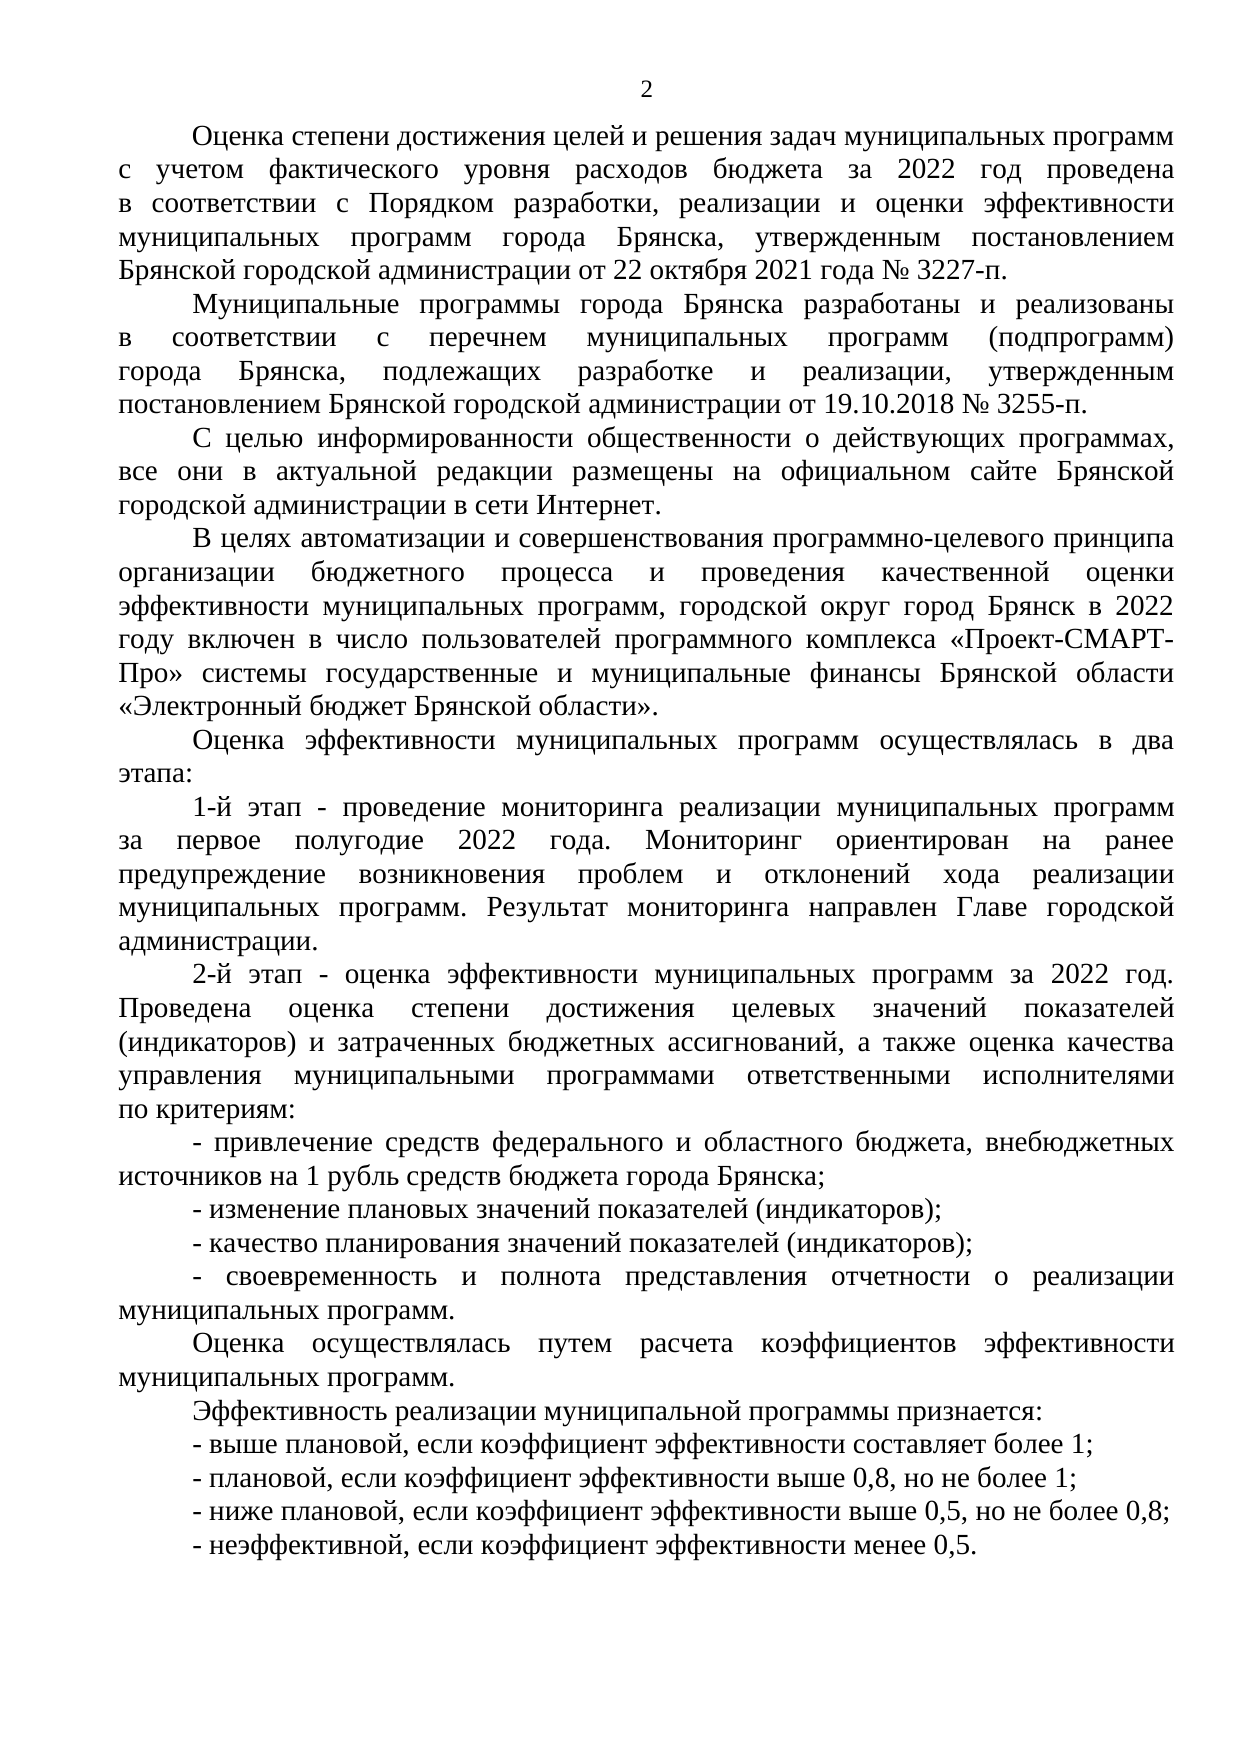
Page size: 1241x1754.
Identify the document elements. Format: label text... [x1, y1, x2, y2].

text - выше плановой, если коэффициент эффективности составляет более 1; [118, 1426, 1175, 1460]
text - привлечение средств федерального и областного бюджета, внебюджетных источников на 1 рубль средств бюджета города Брянска; [118, 1124, 1175, 1191]
text 2-й этап - оценка эффективности муниципальных программ за 2022 год. Проведена оценка степени достижения целевых значений показателей (индикаторов) и затраченных бюджетных ассигнований, а также оценка качества управления муниципальными программами ответственными исполнителями по критериям: [118, 957, 1175, 1124]
text 1-й этап - проведение мониторинга реализации муниципальных программ за первое полугодие 2022 года. Мониторинг ориентирован на ранее предупреждение возникновения проблем и отклонений хода реализации муниципальных программ. Результат мониторинга направлен Главе городской администрации. [118, 789, 1175, 957]
text Эффективность реализации муниципальной программы признается: [118, 1393, 1175, 1426]
text - неэффективной, если коэффициент эффективности менее 0,5. [118, 1527, 1175, 1560]
text - плановой, если коэффициент эффективности выше 0,8, но не более 1; [118, 1460, 1175, 1493]
text Оценка эффективности муниципальных программ осуществлялась в два этапа: [118, 722, 1175, 789]
text - ниже плановой, если коэффициент эффективности выше 0,5, но не более 0,8; [118, 1493, 1175, 1527]
text С целью информированности общественности о действующих программах, все они в актуальной редакции размещены на официальном сайте Брянской городской администрации в сети Интернет. [118, 420, 1175, 521]
text Оценка осуществлялась путем расчета коэффициентов эффективности муниципальных программ. [118, 1326, 1175, 1393]
text В целях автоматизации и совершенствования программно-целевого принципа организации бюджетного процесса и проведения качественной оценки эффективности муниципальных программ, городской округ город Брянск в 2022 году включен в число пользователей программного комплекса «Проект-СМАРТ-Про» системы государственные и муниципальные финансы Брянской области «Электронный бюджет Брянской области». [118, 521, 1175, 722]
text - своевременность и полнота представления отчетности о реализации муниципальных программ. [118, 1258, 1175, 1326]
text - качество планирования значений показателей (индикаторов); [118, 1225, 1175, 1258]
text Муниципальные программы города Брянска разработаны и реализованы в соответствии с перечнем муниципальных программ (подпрограмм) города Брянска, подлежащих разработке и реализации, утвержденным постановлением Брянской городской администрации от 19.10.2018 № 3255-п. [118, 286, 1175, 420]
text Оценка степени достижения целей и решения задач муниципальных программ с учетом фактического уровня расходов бюджета за 2022 год проведена в соответствии с Порядком разработки, реализации и оценки эффективности муниципальных программ города Брянска, утвержденным постановлением Брянской городской администрации от 22 октября 2021 года № 3227-п. [118, 118, 1175, 286]
text - изменение плановых значений показателей (индикаторов); [118, 1191, 1175, 1225]
